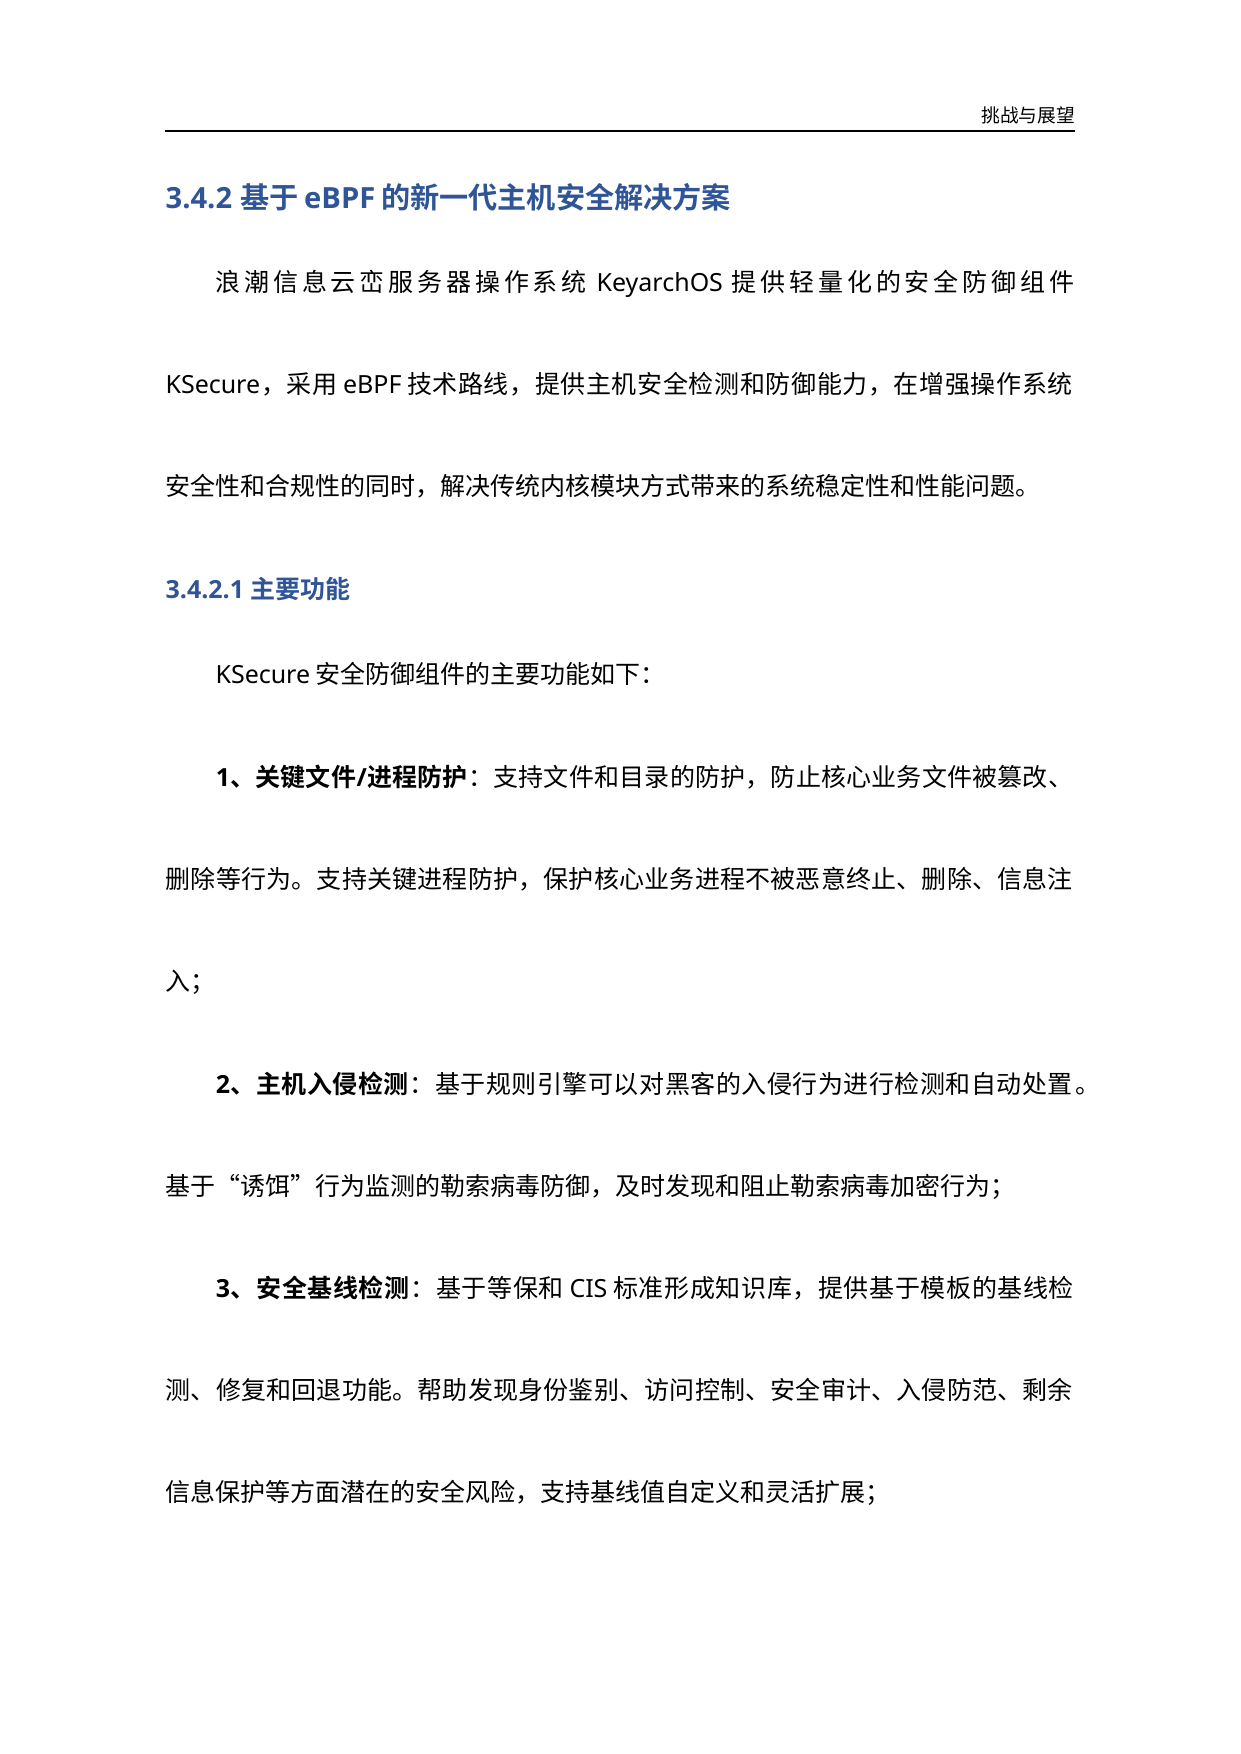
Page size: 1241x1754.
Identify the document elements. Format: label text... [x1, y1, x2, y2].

subtitle 基于eBPF的新一代主机安全解决方案 [165, 162, 1075, 230]
subtitle 主要功能 [165, 553, 1075, 621]
text 1、关键文件/进程防护：支持文件和目录的防护，防止核心业务文件被篡改、删除等行为。支持关键进程防护，保护核心业务进程不被恶意终止、删除、信息注入； [165, 741, 1075, 1013]
text 3、安全基线检测：基于等保和CIS标准形成知识库，提供基于模板的基线检测、修复和回退功能。帮助发现身份鉴别、访问控制、安全审计、入侵防范、剩余信息保护等方面潜在的安全风险，支持基线值自定义和灵活扩展； [165, 1253, 1075, 1525]
text 2、主机入侵检测：基于规则引擎可以对黑客的入侵行为进行检测和自动处置。基于“诱饵”行为监测的勒索病毒防御，及时发现和阻止勒索病毒加密行为； [165, 1048, 1075, 1218]
text 浪潮信息云峦服务器操作系统KeyarchOS提供轻量化的安全防御组件KSecure，采用eBPF技术路线，提供主机安全检测和防御能力，在增强操作系统安全性和合规性的同时，解决传统内核模块方式带来的系统稳定性和性能问题。 [165, 247, 1075, 518]
text KSecure安全防御组件的主要功能如下： [165, 638, 1075, 706]
